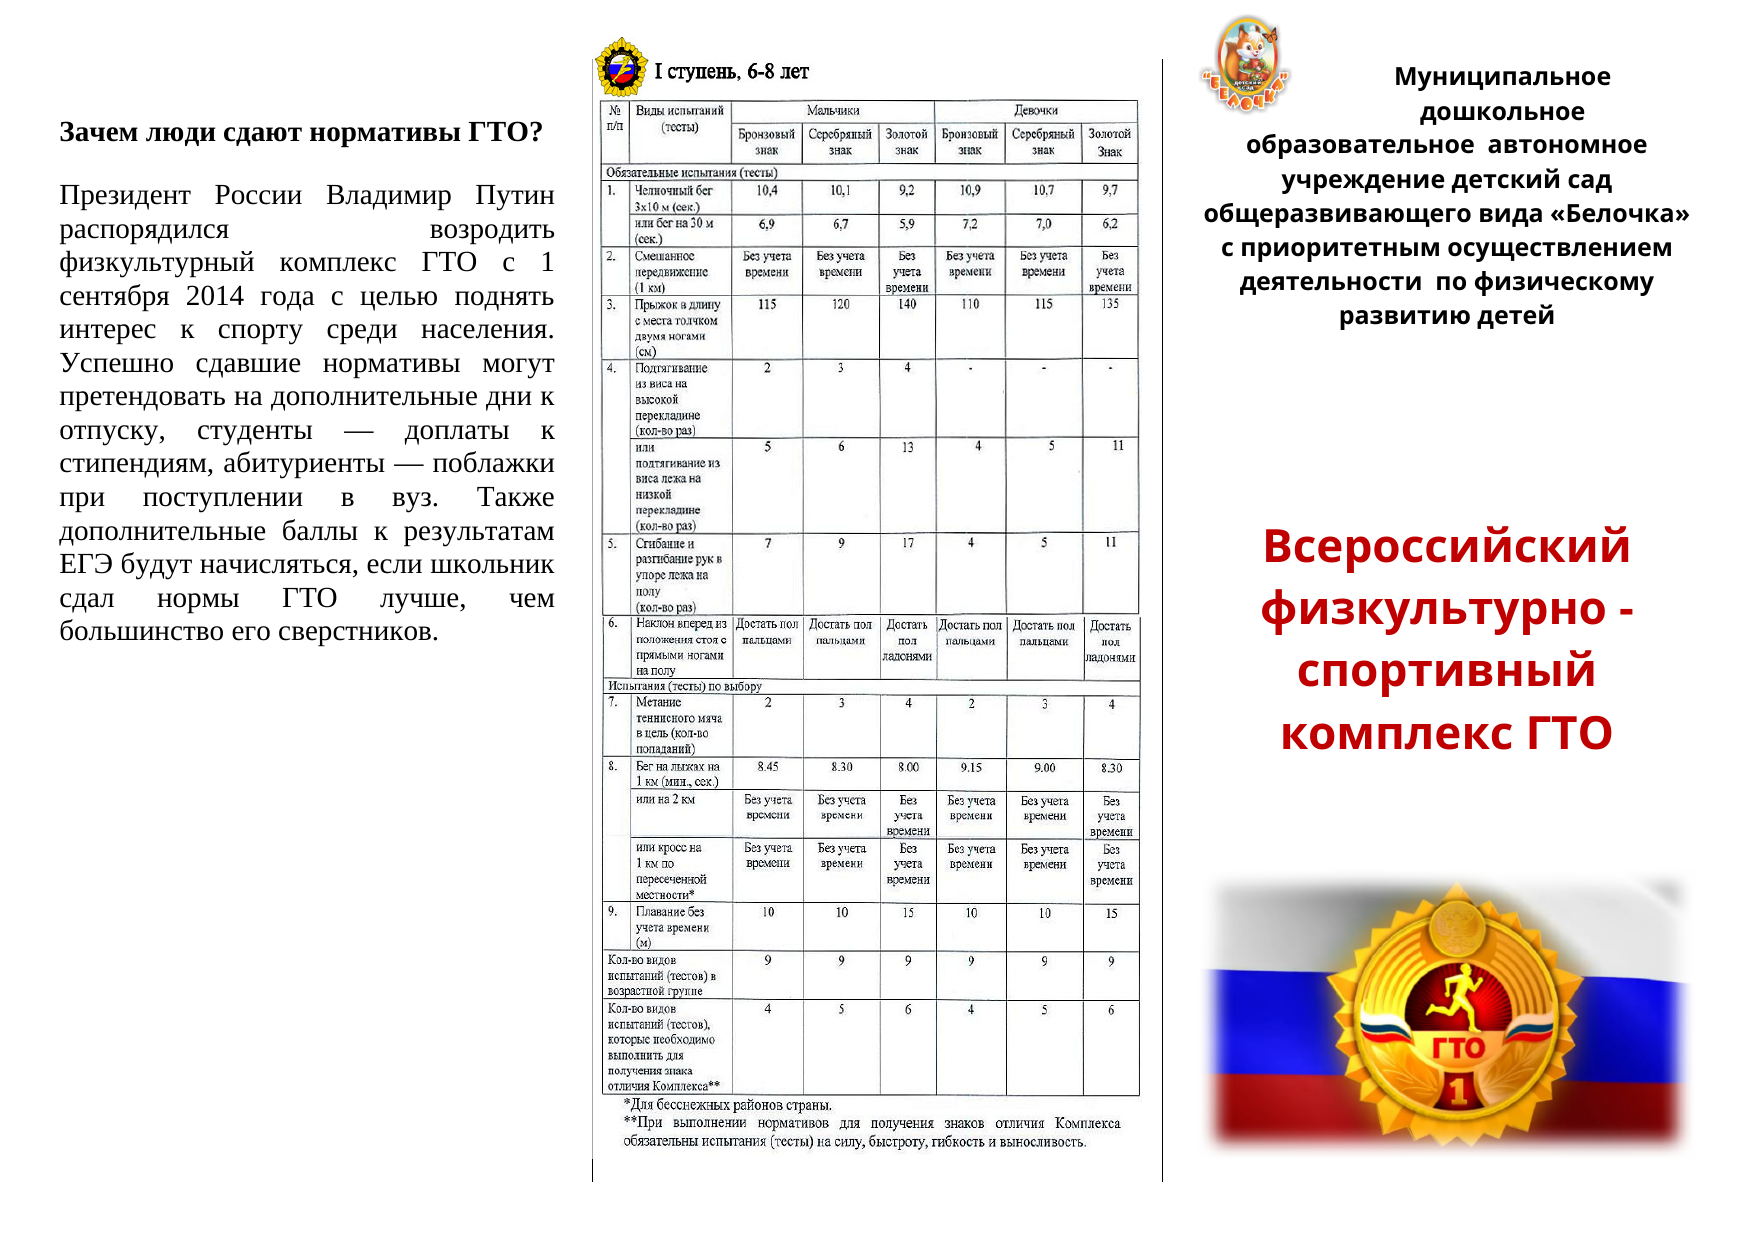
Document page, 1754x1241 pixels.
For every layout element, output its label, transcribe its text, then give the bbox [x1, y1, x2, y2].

text деятельности по физическому развитию детей [1199, 263, 1695, 332]
picture [1197, 13, 1293, 116]
picture [592, 37, 1143, 1159]
picture [1228, 898, 1666, 1130]
text Президент России Владимир Путин распорядился возродить физкультурный комплекс ГТО с 1 сентября 2014 года с целью поднять интерес к спорту среди населения. Успешно сдавшие нормативы могут претендовать на дополнительные дни к отпуску, студенты — доплаты к стипендиям, абитуриенты — поблажки при поступлении в вуз. Также дополнительные баллы к результатам ЕГЭ будут начисляться, если школьник сдал нормы ГТО лучше, чем большинство его сверстников. [59, 177, 555, 647]
text Всероссийский физкультурно - спортивный комплекс ГТО [1199, 513, 1695, 763]
text Муниципальное дошкольное образовательное автономное учреждение детский сад общеразвивающего вида «Белочка» с приоритетным осуществлением [1199, 59, 1695, 263]
text Зачем люди сдают нормативы ГТО? [59, 114, 555, 148]
